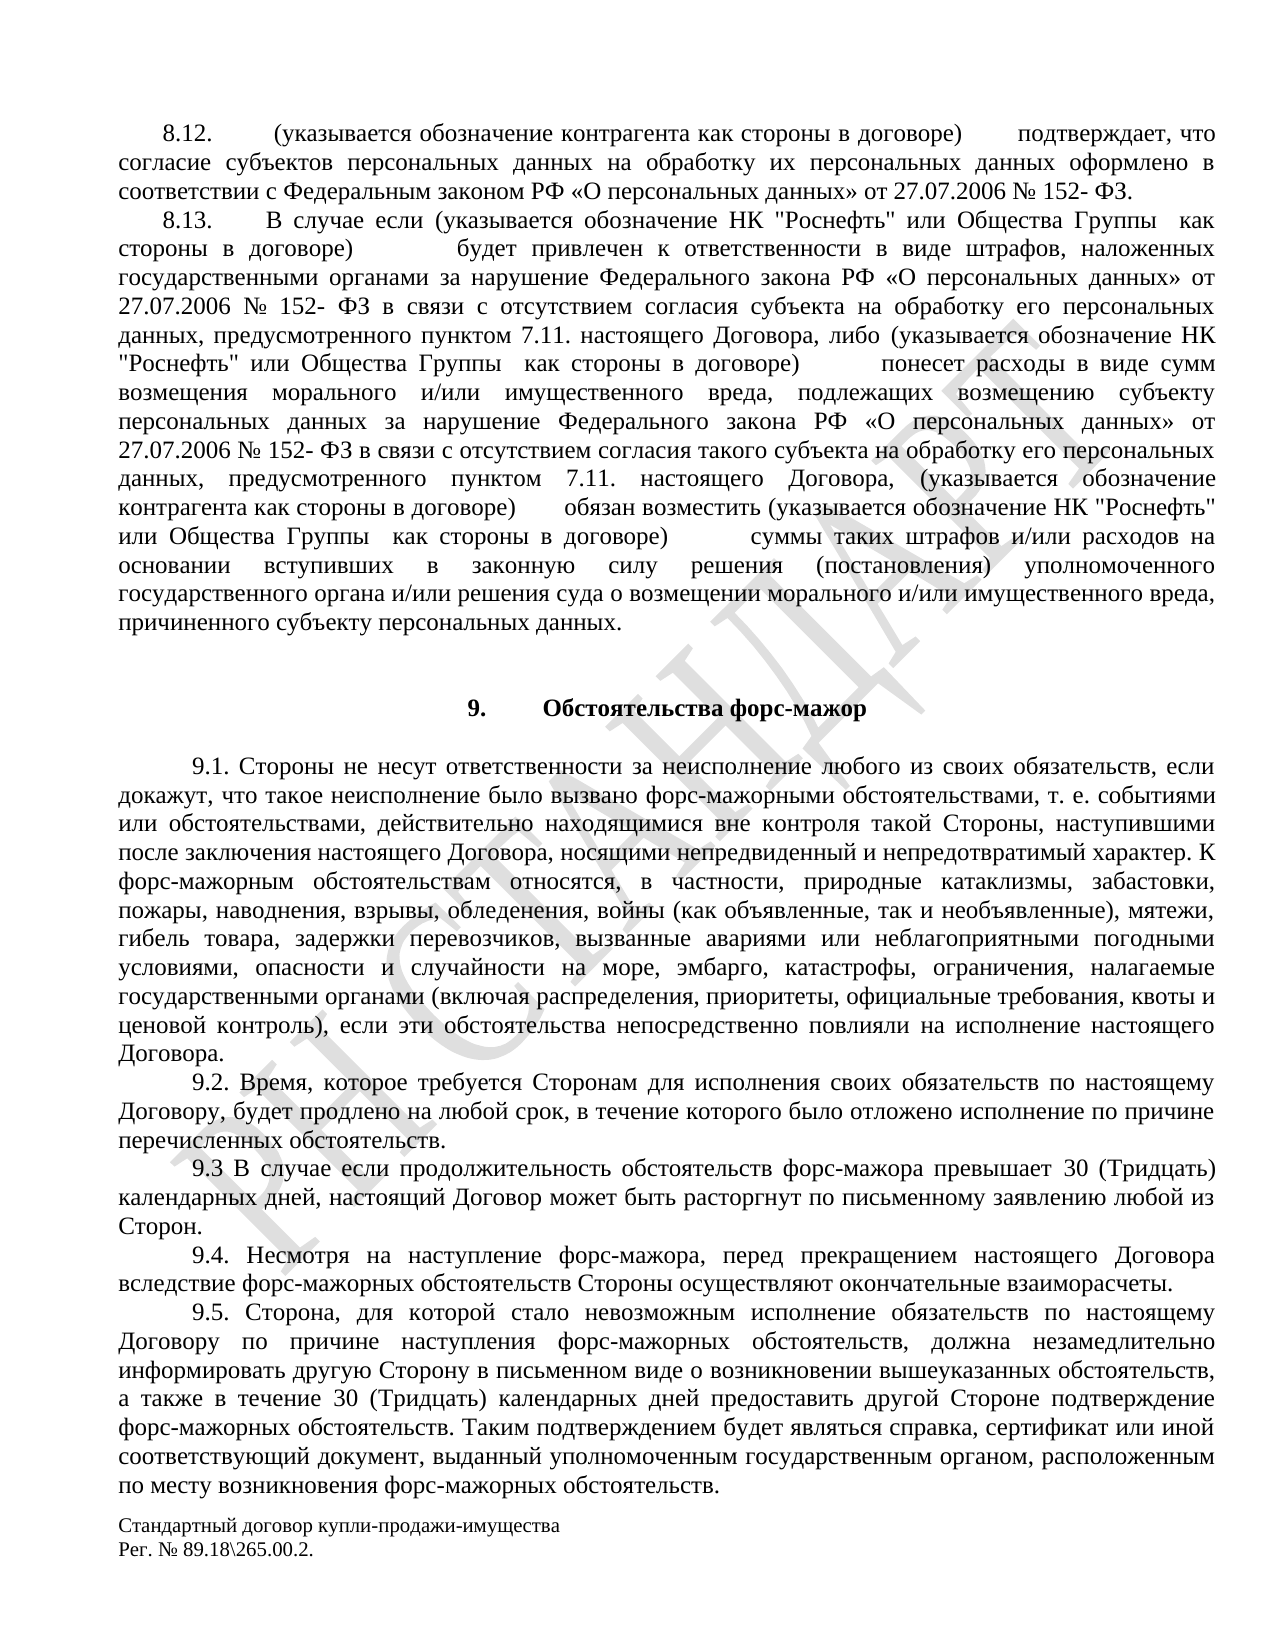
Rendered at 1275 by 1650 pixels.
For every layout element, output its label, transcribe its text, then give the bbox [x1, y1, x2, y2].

list В случае если (указывается обозначение НК "Роснефть" или Общества Группы как стороны в договоре) будет привлечен к ответственности в виде штрафов, наложенных государственными органами за нарушение Федерального закона РФ «О персональных данных» от 27.07.2006 № 152- ФЗ в связи с отсутствием согласия субъекта на обработку его персональных данных, предусмотренного пунктом 7.11. настоящего Договора, либо (указывается обозначение НК "Роснефть" или Общества Группы как стороны в договоре) понесет расходы в виде сумм возмещения морального и/или имущественного вреда, подлежащих возмещению субъекту персональных данных за нарушение Федерального закона РФ «О персональных данных» от 27.07.2006 № 152- ФЗ в связи с отсутствием согласия такого субъекта на обработку его персональных данных, предусмотренного пунктом 7.11. настоящего Договора, (указывается обозначение контрагента как стороны в договоре) обязан возместить (указывается обозначение НК "Роснефть" или Общества Группы как стороны в договоре) суммы таких штрафов и/или расходов на основании вступивших в законную силу решения (постановления) уполномоченного государственного органа и/или решения суда о возмещении морального и/или имущественного вреда, причиненного субъекту персональных данных. [118, 205, 1216, 636]
text 9.2. Время, которое требуется Сторонам для исполнения своих обязательств по настоящему Договору, будет продлено на любой срок, в течение которого было отложено исполнение по причине перечисленных обстоятельств. [118, 1067, 1216, 1153]
text 9.1. Стороны не несут ответственности за неисполнение любого из своих обязательств, если докажут, что такое неисполнение было вызвано форс-мажорными обстоятельствами, т. е. событиями или обстоятельствами, действительно находящимися вне контроля такой Стороны, наступившими после заключения настоящего Договора, носящими непредвиденный и непредотвратимый характер. К форс-мажорным обстоятельствам относятся, в частности, природные катаклизмы, забастовки, пожары, наводнения, взрывы, обледенения, войны (как объявленные, так и необъявленные), мятежи, гибель товара, задержки перевозчиков, вызванные авариями или неблагоприятными погодными условиями, опасности и случайности на море, эмбарго, катастрофы, ограничения, налагаемые государственными органами (включая распределения, приоритеты, официальные требования, квоты и ценовой контроль), если эти обстоятельства непосредственно повлияли на исполнение настоящего Договора. [118, 751, 1216, 1067]
text 9.5. Сторона, для которой стало невозможным исполнение обязательств по настоящему Договору по причине наступления форс-мажорных обстоятельств, должна незамедлительно информировать другую Сторону в письменном виде о возникновении вышеуказанных обстоятельств, а также в течение 30 (Тридцать) календарных дней предоставить другой Стороне подтверждение форс-мажорных обстоятельств. Таким подтверждением будет являться справка, сертификат или иной соответствующий документ, выданный уполномоченным государственным органом, расположенным по месту возникновения форс-мажорных обстоятельств. [118, 1297, 1216, 1498]
list Обстоятельства форс-мажор [118, 693, 1216, 722]
text 9.3 В случае если продолжительность обстоятельств форс-мажора превышает 30 (Тридцать) календарных дней, настоящий Договор может быть расторгнут по письменному заявлению любой из Сторон. [118, 1153, 1216, 1240]
text 9.4. Несмотря на наступление форс-мажора, перед прекращением настоящего Договора вследствие форс-мажорных обстоятельств Стороны осуществляют окончательные взаиморасчеты. [118, 1240, 1216, 1297]
list (указывается обозначение контрагента как стороны в договоре) подтверждает, что согласие субъектов персональных данных на обработку их персональных данных оформлено в соответствии с Федеральным законом РФ «О персональных данных» от 27.07.2006 № 152- ФЗ. [118, 118, 1216, 205]
